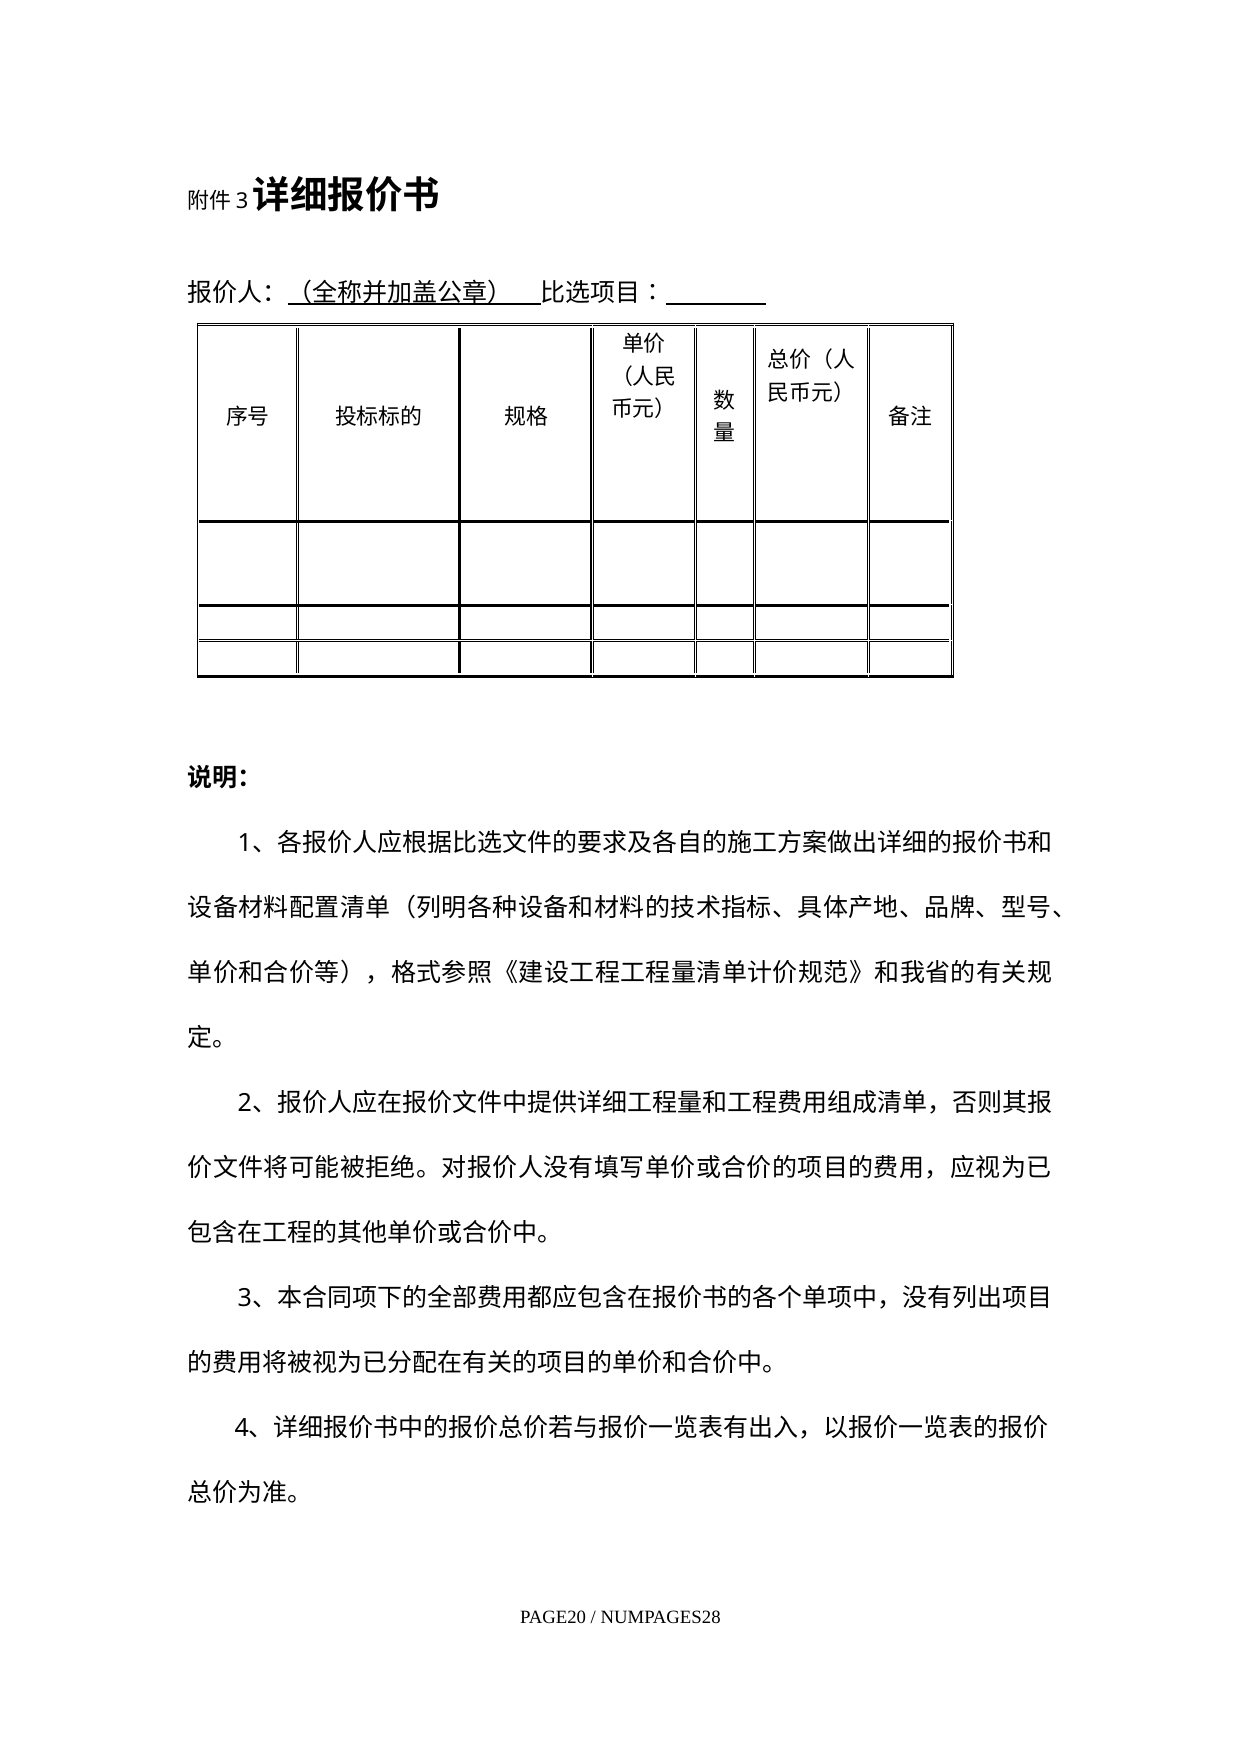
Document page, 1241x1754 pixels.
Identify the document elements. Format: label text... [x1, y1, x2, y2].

text 报价人：（全称并加盖公章） 比选项目∶ [187, 258, 1053, 323]
table_cell [461, 607, 590, 639]
text 附件3详细报价书 [187, 160, 1053, 225]
table_cell [460, 642, 592, 675]
table_cell [754, 639, 868, 675]
table_cell [756, 607, 867, 639]
table_cell [198, 606, 296, 639]
table_cell [198, 642, 297, 675]
table_cell [299, 607, 458, 639]
table_cell [592, 642, 695, 675]
table_cell [198, 522, 296, 603]
table_cell [697, 523, 753, 603]
table_cell [461, 523, 590, 603]
table_header 序号 [198, 326, 297, 519]
text 1、各报价人应根据比选文件的要求及各自的施工方案做出详细的报价书和设备材料配置清单（列明各种设备和材料的技术指标、具体产地、品牌、型号、单价和合价等），格式参照《建设工程工程量清单计价规范》和我省的有关规定。 [187, 808, 1053, 1068]
table_header 总价（人民币元） [754, 324, 868, 519]
table_cell [298, 642, 459, 675]
table_cell [594, 607, 694, 639]
table_cell [870, 520, 952, 603]
table_header 投标标的 [298, 326, 459, 519]
table_cell [697, 607, 753, 639]
text 4、详细报价书中的报价总价若与报价一览表有出入，以报价一览表的报价总价为准。 [187, 1393, 1053, 1523]
table_cell [695, 639, 754, 675]
text 说明： [187, 743, 1053, 808]
table_cell [870, 604, 952, 639]
text 2、报价人应在报价文件中提供详细工程量和工程费用组成清单，否则其报价文件将可能被拒绝。对报价人没有填写单价或合价的项目的费用，应视为已包含在工程的其他单价或合价中。 [187, 1068, 1053, 1263]
table_header 数量 [695, 324, 754, 519]
table_cell [756, 523, 867, 603]
table_cell [594, 523, 694, 603]
table_header 规格 [460, 326, 592, 519]
table_cell [299, 523, 458, 603]
table_header 单价（人民币元） [592, 326, 695, 519]
text 3、本合同项下的全部费用都应包含在报价书的各个单项中，没有列出项目的费用将被视为已分配在有关的项目的单价和合价中。 [187, 1263, 1053, 1393]
table_cell [868, 639, 951, 675]
table_header 备注 [868, 324, 952, 519]
